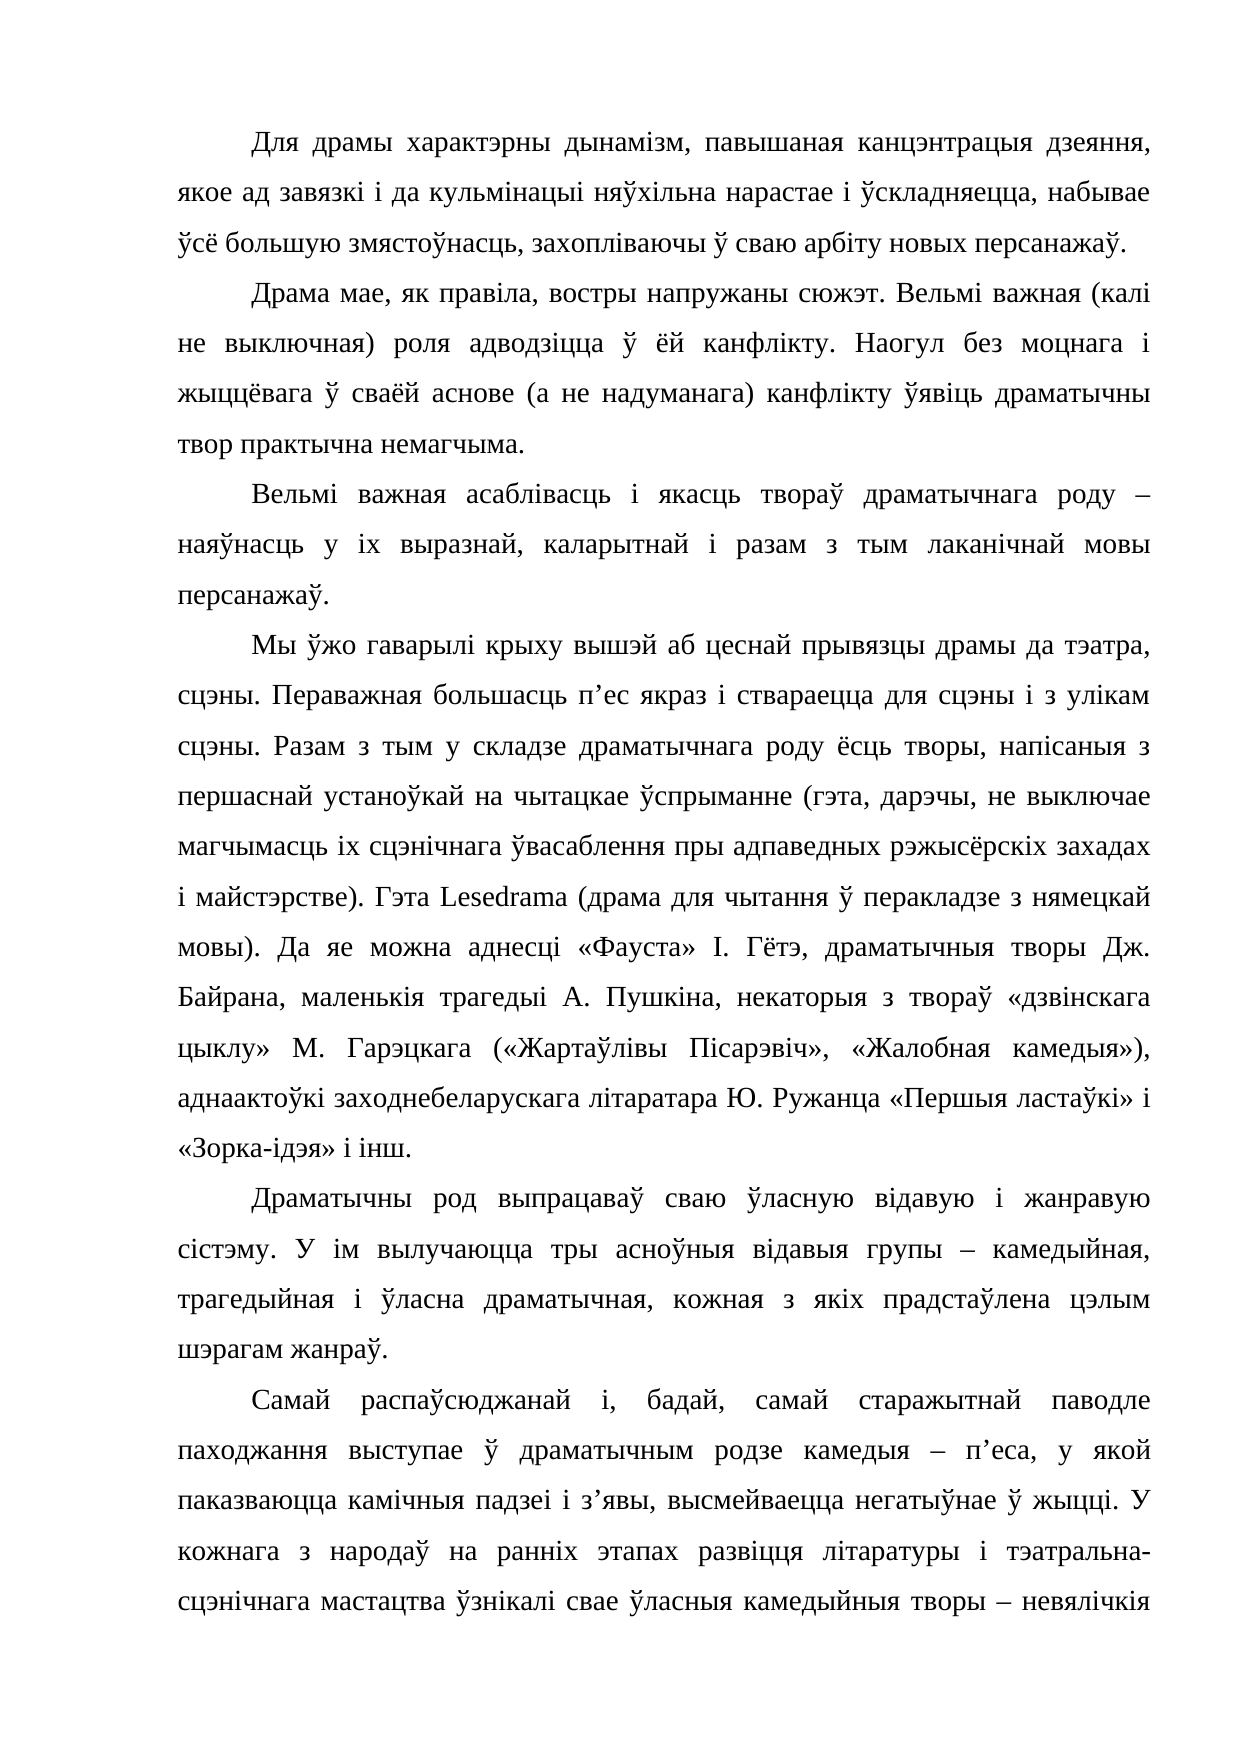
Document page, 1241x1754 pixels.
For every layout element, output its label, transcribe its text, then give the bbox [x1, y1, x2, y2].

text Мы ўжо гаварылі крыху вышэй аб цеснай прывязцы драмы да тэатра, сцэны. Пераважная большасць п’ес якраз і ствараецца для сцэны і з улікам сцэны. Разам з тым у складзе драматычнага роду ёсць творы, напісаныя з першаснай устаноўкай на чытацкае ўспрыманне (гэта, дарэчы, не выключае магчымасць іх сцэнічнага ўвасаблення пры адпаведных рэжысёрскіх захадах і майстэрстве). Гэта Lesedrama (драма для чытання ў перакладзе з нямецкай мовы). Да яе можна аднесці «Фауста» І. Гётэ, драматычныя творы Дж. Байрана, маленькія трагедыі А. Пушкіна, некаторыя з твораў «дзвінскага цыклу» М. Гарэцкага («Жартаўлівы Пісарэвіч», «Жалобная камедыя»), аднаактоўкі заходнебеларускага літаратара Ю. Ружанца «Першыя ластаўкі» і «Зорка-ідэя» і інш. [177, 627, 1152, 1164]
text Драматычны род выпрацаваў сваю ўласную відавую і жанравую сістэму. У ім вылучаюцца тры асноўныя відавыя групы – камедыйная, трагедыйная і ўласна драматычная, кожная з якіх прадстаўлена цэлым шэрагам жанраў. [177, 1181, 1152, 1365]
text Вельмі важная асаблівасць і якасць твораў драматычнага роду – наяўнасць у іх выразнай, каларытнай і разам з тым лаканічнай мовы персанажаў. [177, 476, 1152, 610]
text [177, 1382, 1152, 1617]
text Для драмы характэрны дынамізм, павышаная канцэнтрацыя дзеяння, якое ад завязкі і да кульмінацыі няўхільна нарастае і ўскладняецца, набывае ўсё большую змястоўнасць, захопліваючы ў сваю арбіту новых персанажаў. [177, 124, 1152, 258]
text Драма мае, як правіла, востры напружаны сюжэт. Вельмі важная (калі не выключная) роля адводзіцца ў ёй канфлікту. Наогул без моцнага і жыццёвага ў сваёй аснове (а не надуманага) канфлікту ўявіць драматычны твор практычна немагчыма. [177, 275, 1152, 459]
